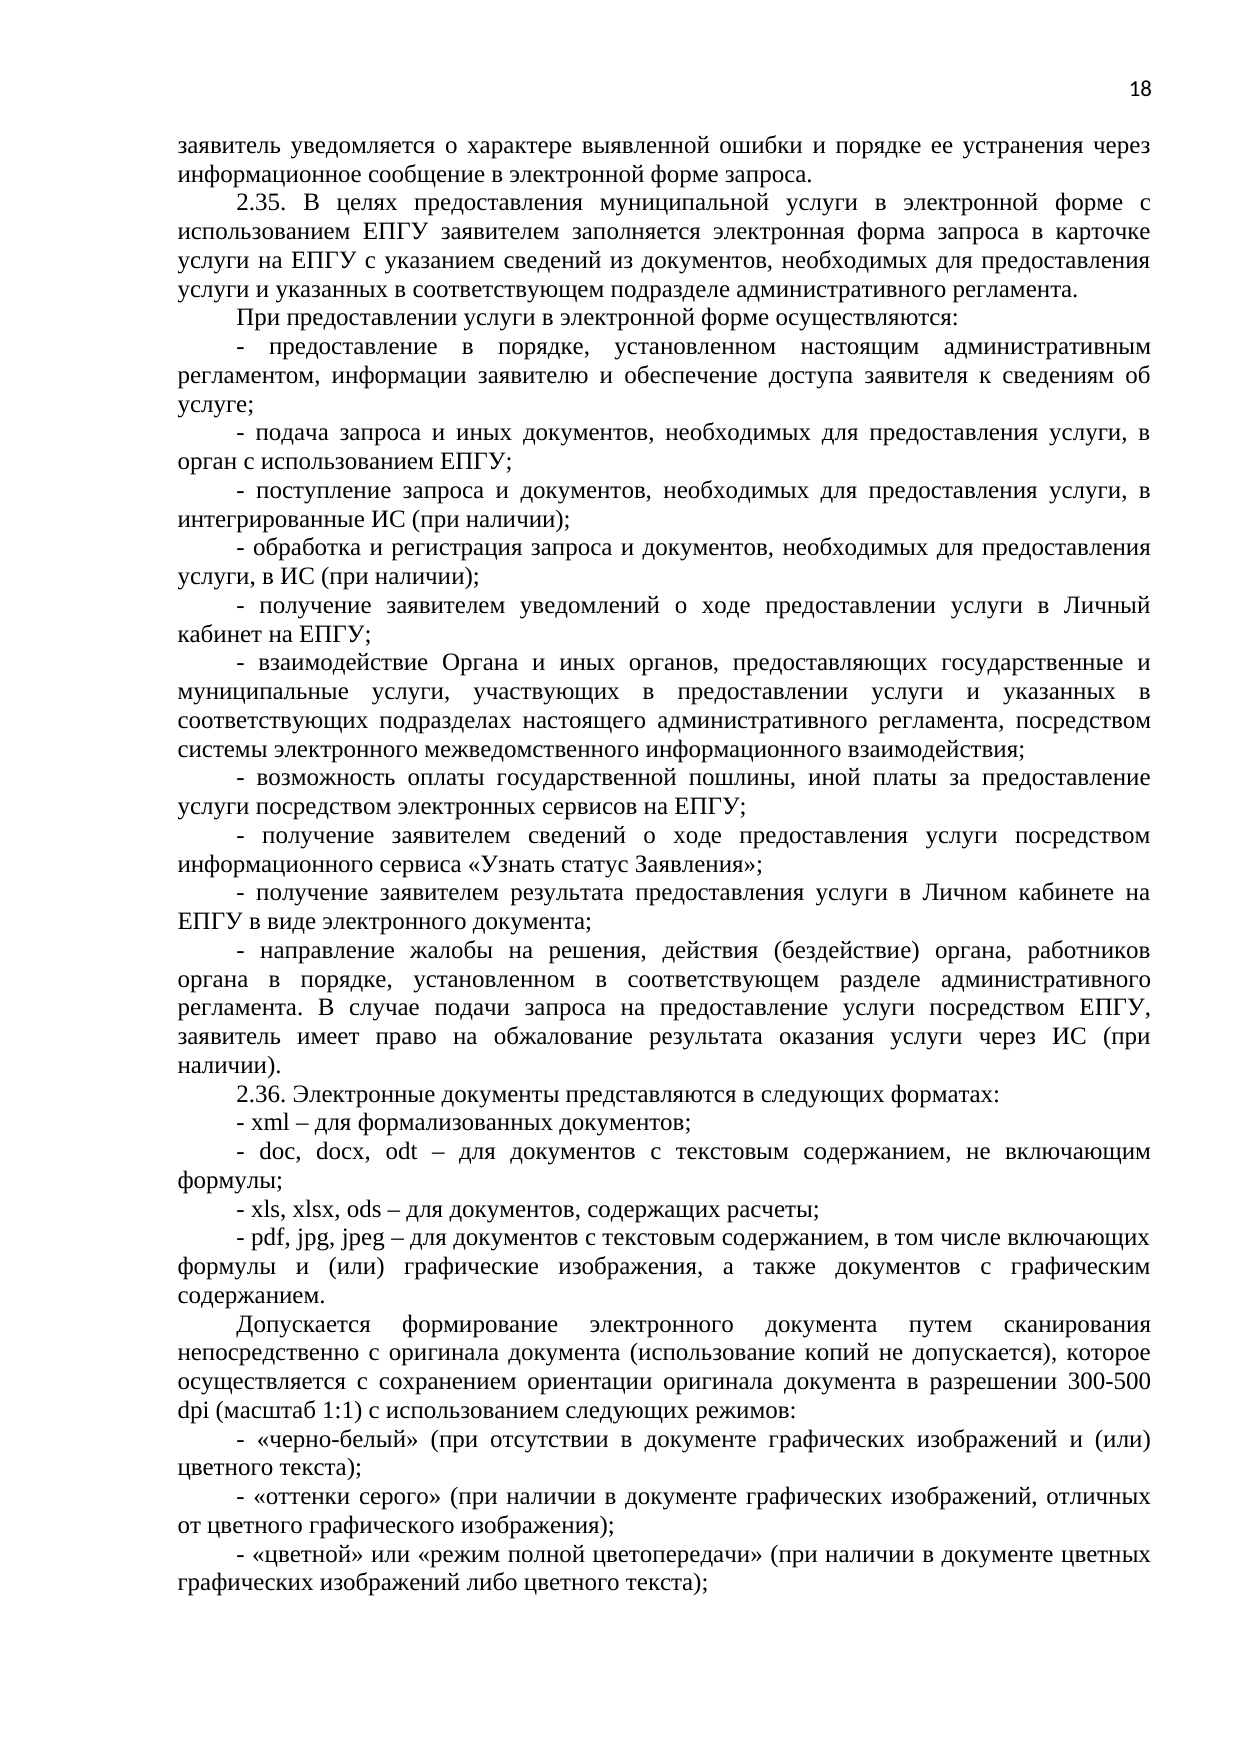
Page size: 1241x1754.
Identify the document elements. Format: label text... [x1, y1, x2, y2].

text - pdf, jpg, jpeg – для документов с текстовым содержанием, в том числе включающих формулы и (или) графические изображения, а также документов с графическим содержанием. [177, 1222, 1152, 1309]
text При предоставлении услуги в электронной форме осуществляются: [177, 302, 1152, 331]
text - обработка и регистрация запроса и документов, необходимых для предоставления услуги, в ИС (при наличии); [177, 532, 1152, 590]
text - xml – для формализованных документов; [177, 1107, 1152, 1136]
text - получение заявителем уведомлений о ходе предоставлении услуги в Личный кабинет на ЕПГУ; [177, 590, 1152, 647]
text 2.36. Электронные документы представляются в следующих форматах: [177, 1079, 1152, 1107]
text - направление жалобы на решения, действия (бездействие) органа, работников органа в порядке, установленном в соответствующем разделе административного регламента. В случае подачи запроса на предоставление услуги посредством ЕПГУ, заявитель имеет право на обжалование результата оказания услуги через ИС (при наличии). [177, 935, 1152, 1079]
text 2.35. В целях предоставления муниципальной услуги в электронной форме с использованием ЕПГУ заявителем заполняется электронная форма запроса в карточке услуги на ЕПГУ с указанием сведений из документов, необходимых для предоставления услуги и указанных в соответствующем подразделе административного регламента. [177, 187, 1152, 302]
text - поступление запроса и документов, необходимых для предоставления услуги, в интегрированные ИС (при наличии); [177, 475, 1152, 532]
text - «черно-белый» (при отсутствии в документе графических изображений и (или) цветного текста); [177, 1424, 1152, 1481]
text - подача запроса и иных документов, необходимых для предоставления услуги, в орган с использованием ЕПГУ; [177, 417, 1152, 475]
text Допускается формирование электронного документа путем сканирования непосредственно с оригинала документа (использование копий не допускается), которое осуществляется с сохранением ориентации оригинала документа в разрешении 300-500 dpi (масштаб 1:1) с использованием следующих режимов: [177, 1309, 1152, 1424]
text - взаимодействие Органа и иных органов, предоставляющих государственные и муниципальные услуги, участвующих в предоставлении услуги и указанных в соответствующих подразделах настоящего административного регламента, посредством системы электронного межведомственного информационного взаимодействия; [177, 647, 1152, 762]
text - doc, docx, odt – для документов с текстовым содержанием, не включающим формулы; [177, 1136, 1152, 1194]
text - xls, xlsx, ods – для документов, содержащих расчеты; [177, 1194, 1152, 1222]
text - предоставление в порядке, установленном настоящим административным регламентом, информации заявителю и обеспечение доступа заявителя к сведениям об услуге; [177, 331, 1152, 417]
text - получение заявителем сведений о ходе предоставления услуги посредством информационного сервиса «Узнать статус Заявления»; [177, 820, 1152, 877]
text - «цветной» или «режим полной цветопередачи» (при наличии в документе цветных графических изображений либо цветного текста); [177, 1539, 1152, 1596]
text - «оттенки серого» (при наличии в документе графических изображений, отличных от цветного графического изображения); [177, 1481, 1152, 1539]
text - получение заявителем результата предоставления услуги в Личном кабинете на ЕПГУ в виде электронного документа; [177, 877, 1152, 935]
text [177, 130, 1152, 187]
text - возможность оплаты государственной пошлины, иной платы за предоставление услуги посредством электронных сервисов на ЕПГУ; [177, 762, 1152, 820]
